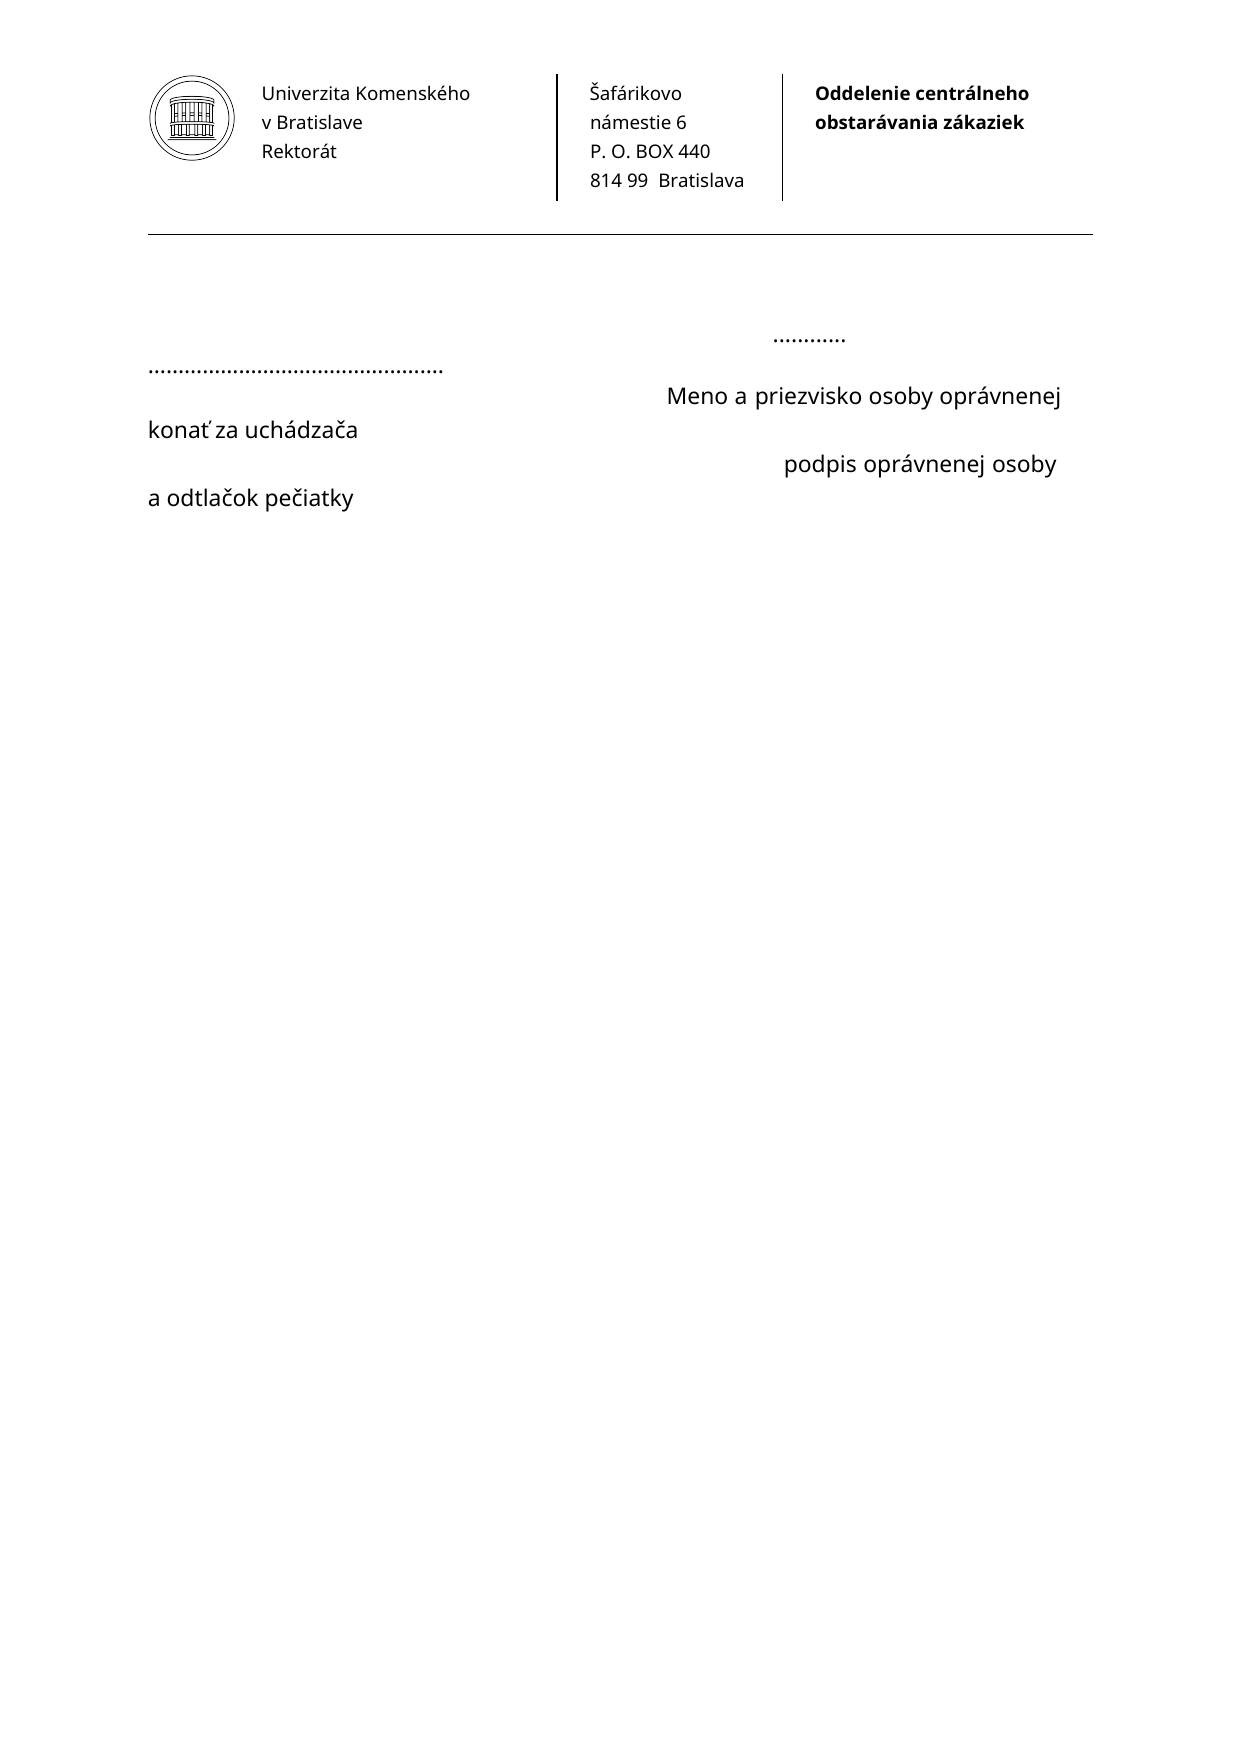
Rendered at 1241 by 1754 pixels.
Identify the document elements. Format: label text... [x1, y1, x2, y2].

picture [147, 73, 237, 163]
text Meno a priezvisko osoby oprávnenej konať za uchádzača [148, 380, 1061, 445]
text ............…………………………………………. [148, 318, 1093, 380]
text podpis oprávnenej osoby a odtlačok pečiatky [148, 448, 1061, 513]
